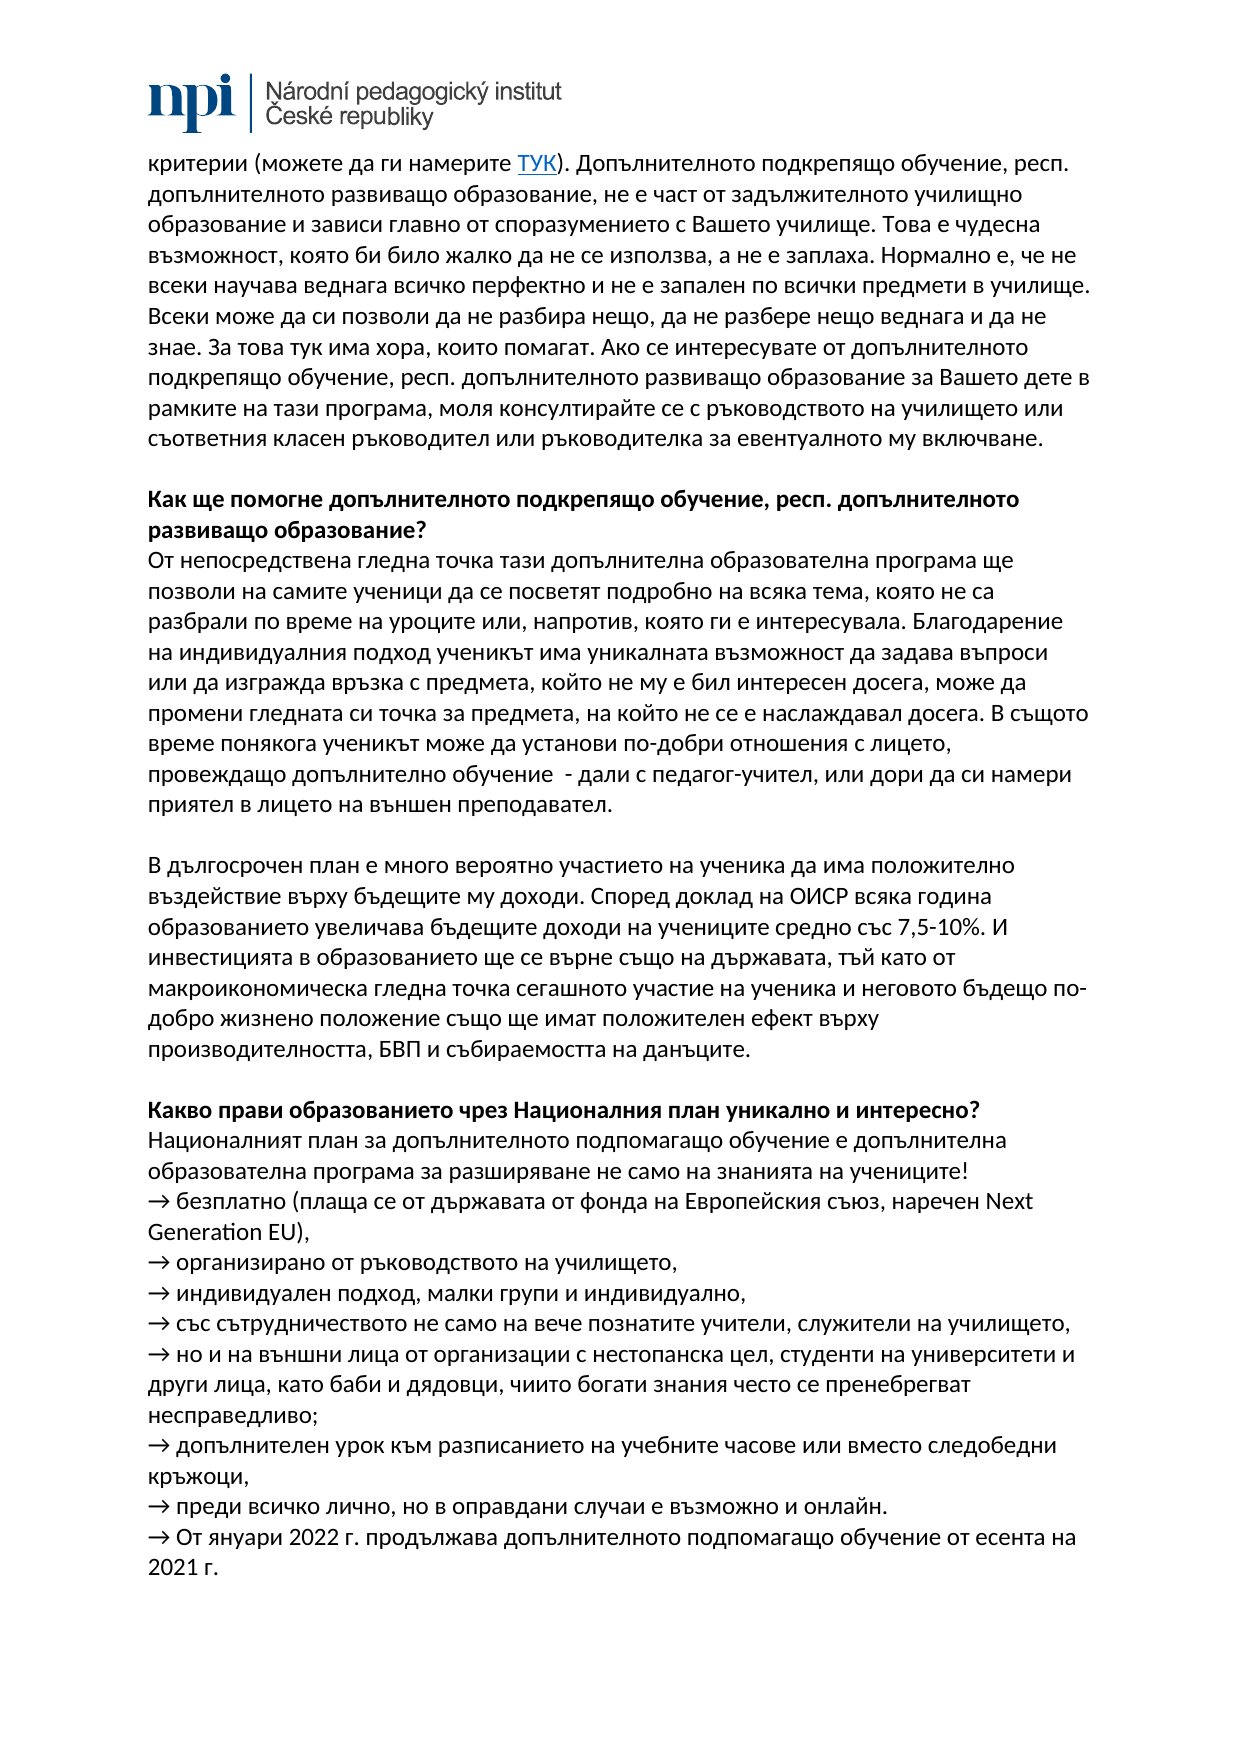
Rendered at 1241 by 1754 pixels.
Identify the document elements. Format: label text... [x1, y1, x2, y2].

text Как ще помогне допълнителното подкрепящо обучение, респ. допълнителното развиващо образование? [148, 483, 1093, 544]
text Какво прави образованието чрез Националния план уникално и интересно? [148, 1094, 1093, 1124]
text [148, 1124, 1093, 1582]
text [148, 148, 1093, 453]
text От непосредствена гледна точка тази допълнителна образователна програма ще позволи на самите ученици да се посветят подробно на всяка тема, която не са разбрали по време на уроците или, напротив, която ги е интересувала. Благодарение на индивидуалния подход ученикът има уникалната възможност да задава въпроси или да изгражда връзка с предмета, който не му е бил интересен досега, може да промени гледната си точка за предмета, на който не се е наслаждавал досега. В същото време понякога ученикът може да установи по-добри отношения с лицето, провеждащо допълнително обучение - дали с педагог-учител, или дори да си намери приятел в лицето на външен преподавател. В дългосрочен план е много вероятно участието на ученика да има положително въздействие върху бъдещите му доходи. Според доклад на ОИСР всяка година образованието увеличава бъдещите доходи на учениците средно със 7,5-10%. И инвестицията в образованието ще се върне също на държавата, тъй като от макроикономическа гледна точка сегашното участие на ученика и неговото бъдещо по-добро жизнено положение също ще имат положителен ефект върху производителността, БВП и събираемостта на данъците. [148, 544, 1093, 1063]
